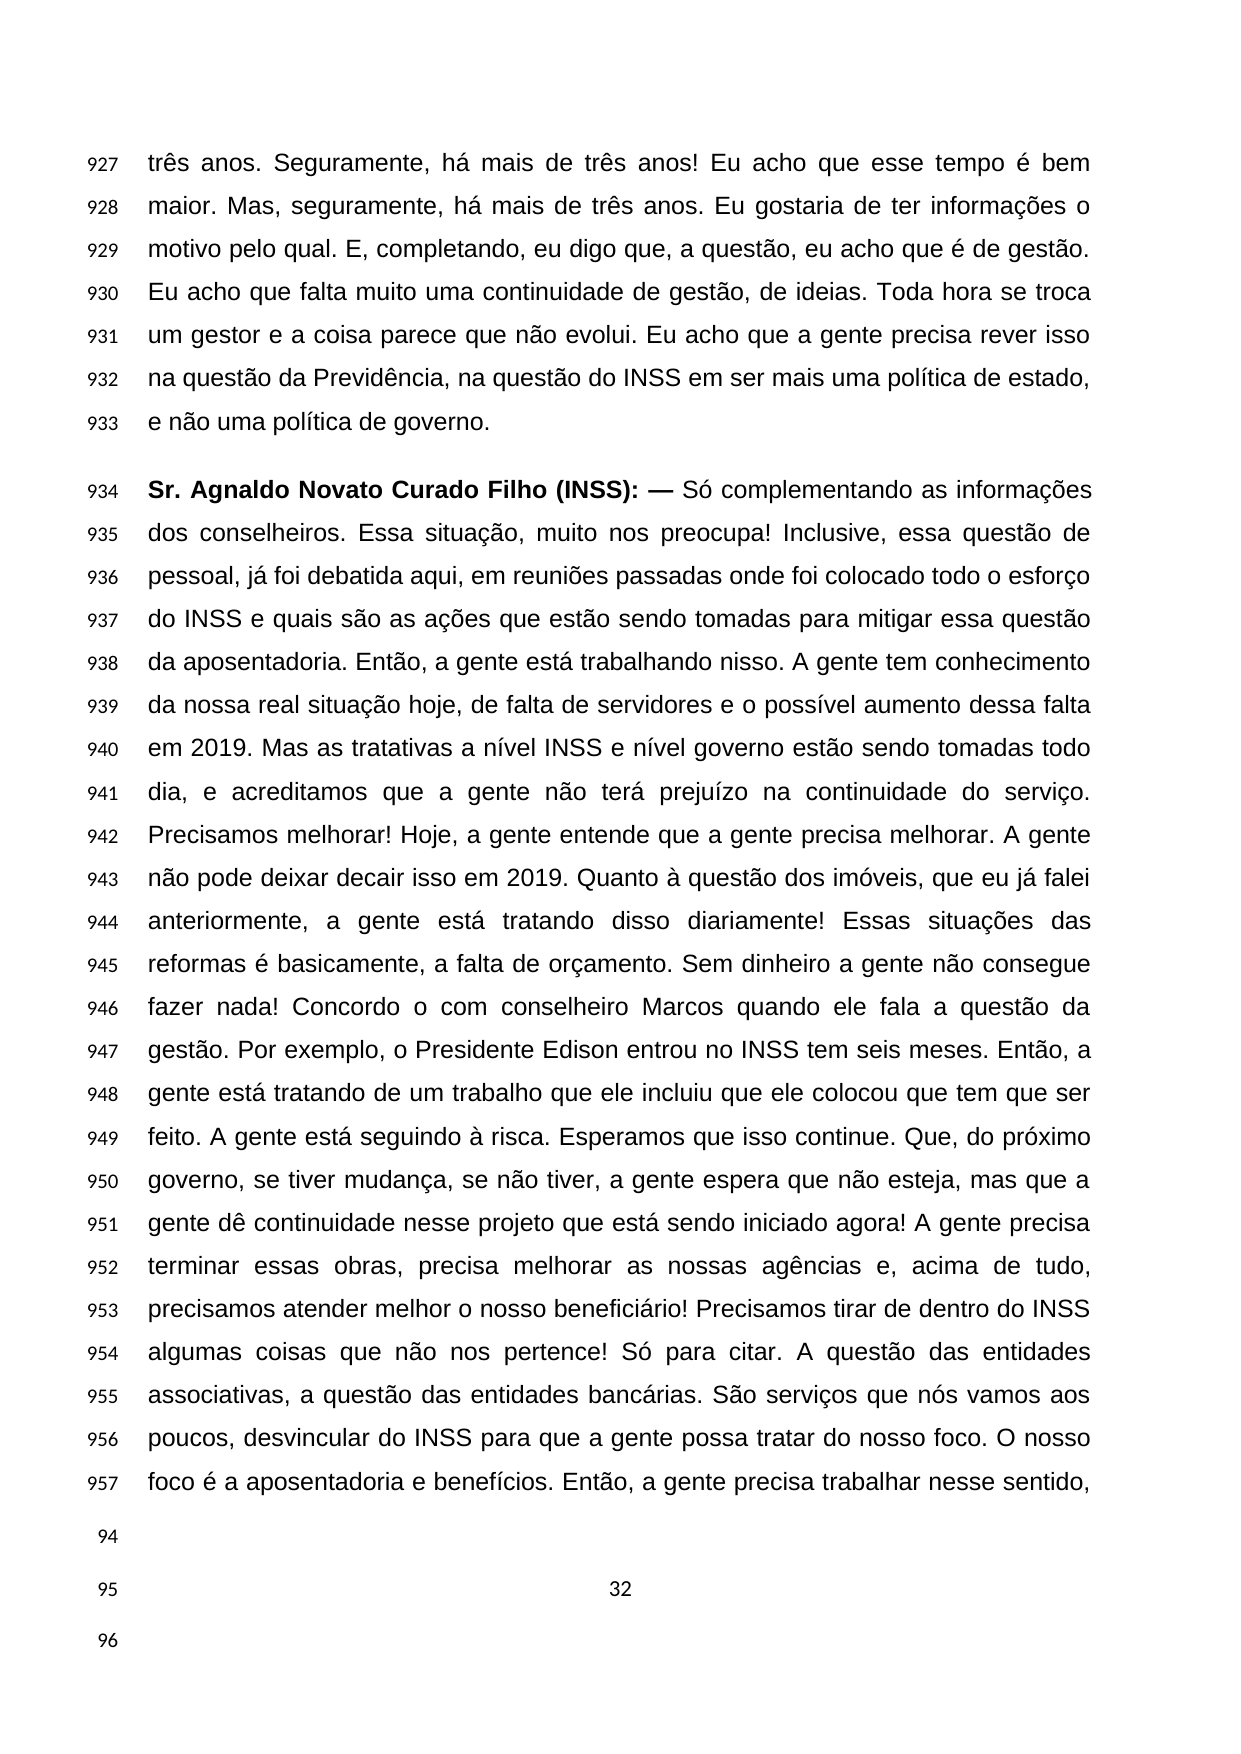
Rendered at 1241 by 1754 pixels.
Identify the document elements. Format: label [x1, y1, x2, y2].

text [148, 474, 1092, 1495]
text [148, 148, 1092, 435]
